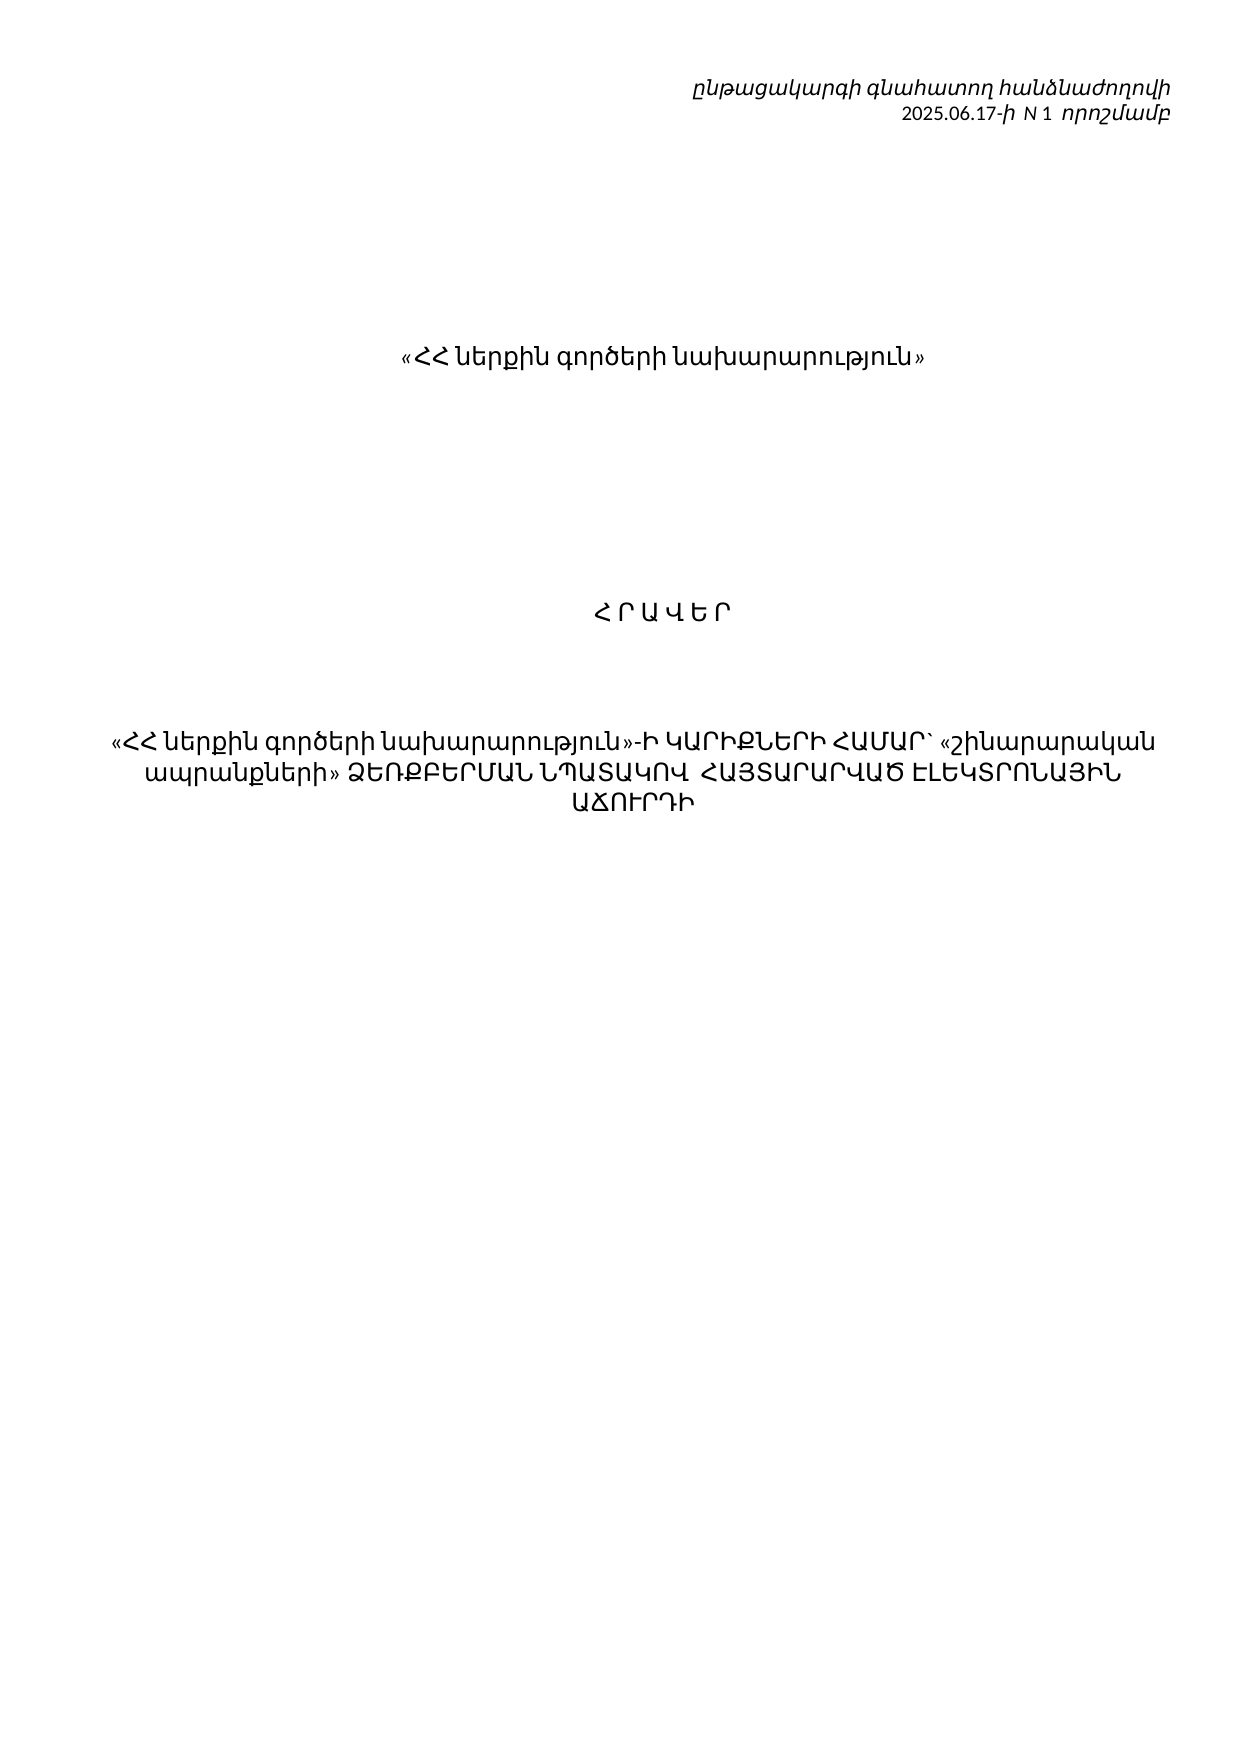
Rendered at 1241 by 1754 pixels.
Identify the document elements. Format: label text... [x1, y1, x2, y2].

text ընթացակարգի գնահատող հանձնաժողովի [94, 75, 1171, 100]
text « ՀՀ ներքին գործերի նախարարություն» [94, 341, 1172, 371]
text Հ Ր Ա Վ Ե Ր [94, 597, 1172, 628]
text «ՀՀ ներքին գործերի նախարարություն»-Ի ԿԱՐԻՔՆԵՐԻ ՀԱՄԱՐ` «շինարարական ապրանքների» ՁԵՌՔԲԵՐՄԱՆ ՆՊԱՏԱԿՈՎ ՀԱՅՏԱՐԱՐՎԱԾ ԷԼԵԿՏՐՈՆԱՅԻՆ ԱՃՈՒՐԴԻ [94, 726, 1172, 818]
text 2025.06.17 -ի N 1 որոշմամբ [94, 100, 1171, 126]
